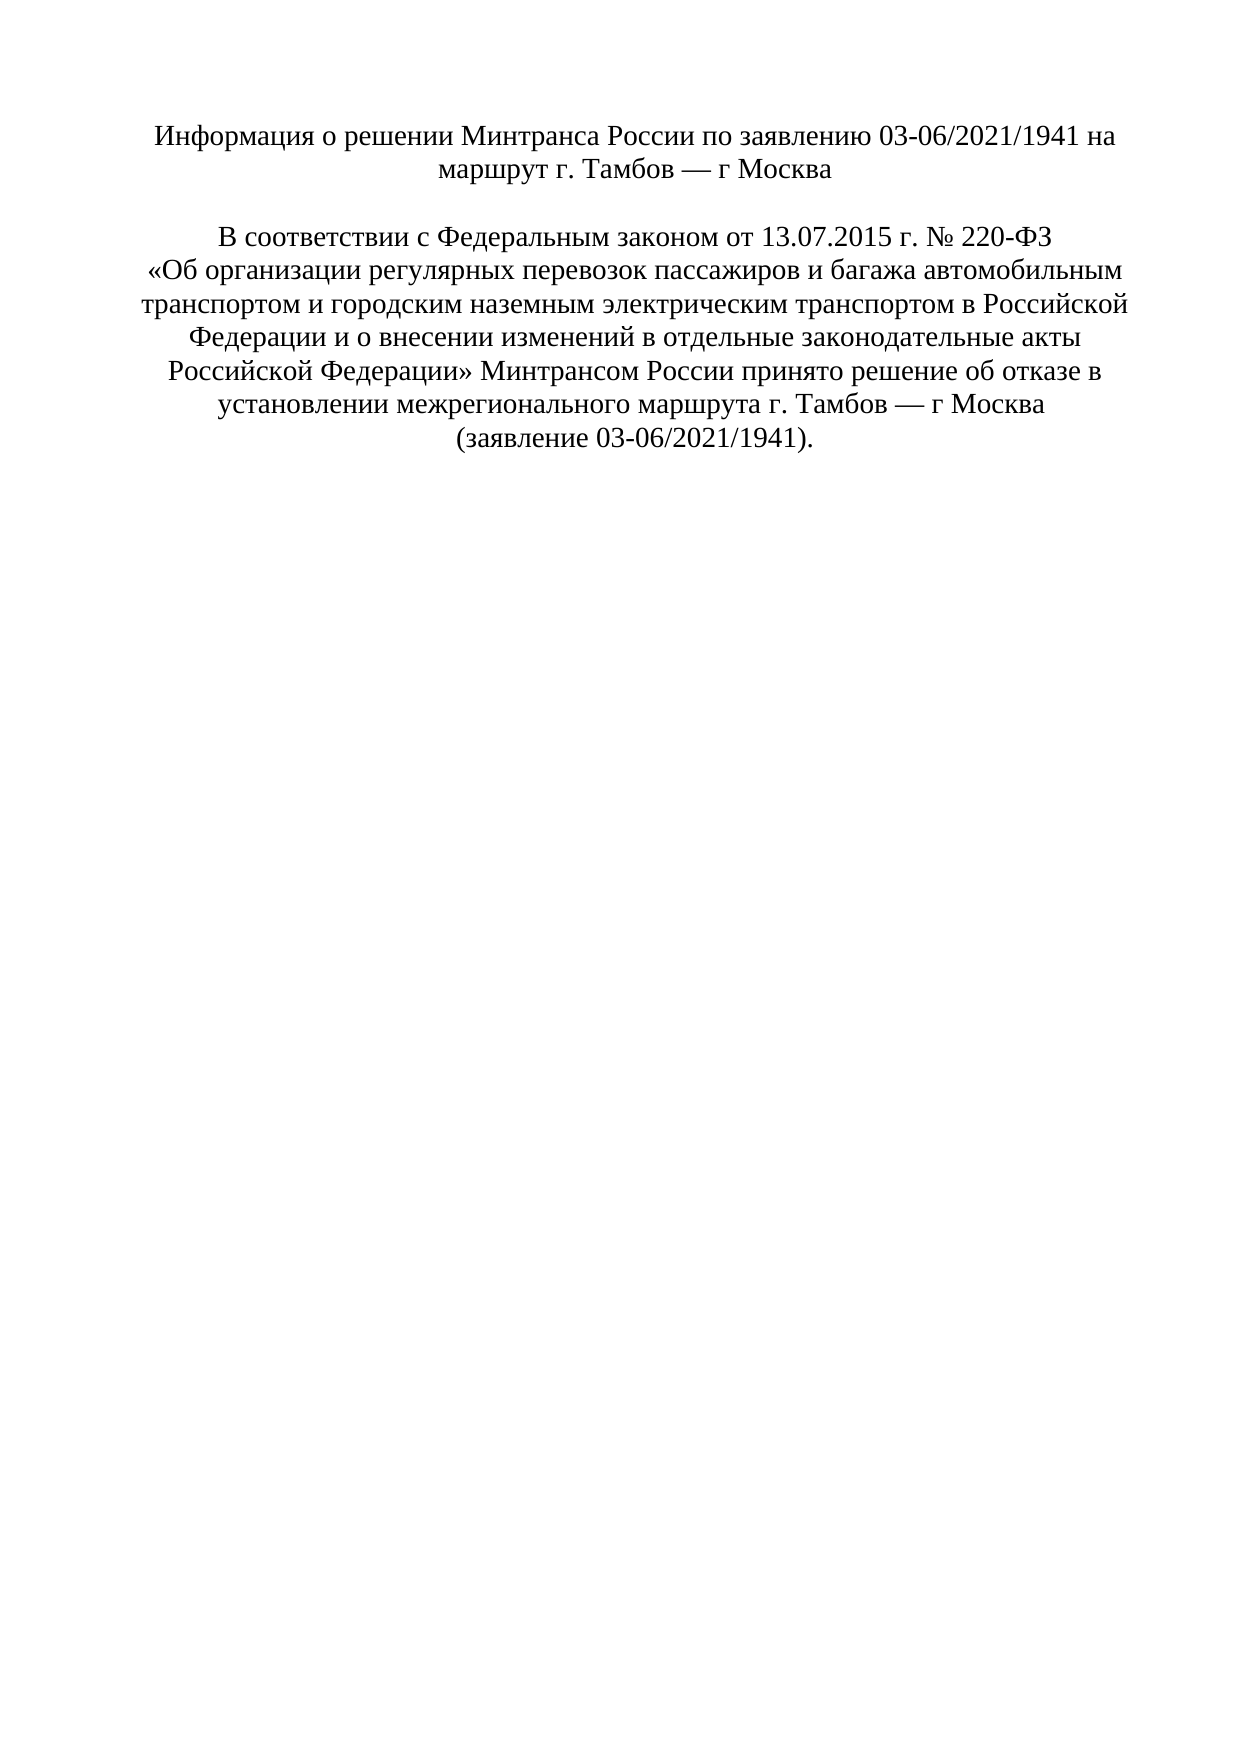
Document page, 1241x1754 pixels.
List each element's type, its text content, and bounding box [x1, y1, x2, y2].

text Информация о решении Минтранса России по заявлению 03-06/2021/1941 на маршрут г. Тамбов — г Москва [118, 118, 1152, 185]
text В соответствии с Федеральным законом от 13.07.2015 г. № 220-ФЗ «Об организации регулярных перевозок пассажиров и багажа автомобильным транспортом и городским наземным электрическим транспортом в Российской Федерации и о внесении изменений в отдельные законодательные акты Российской Федерации» Минтрансом России принято решение об отказе в установлении межрегионального маршрута г. Тамбов — г Москва (заявление 03-06/2021/1941). [118, 219, 1152, 453]
